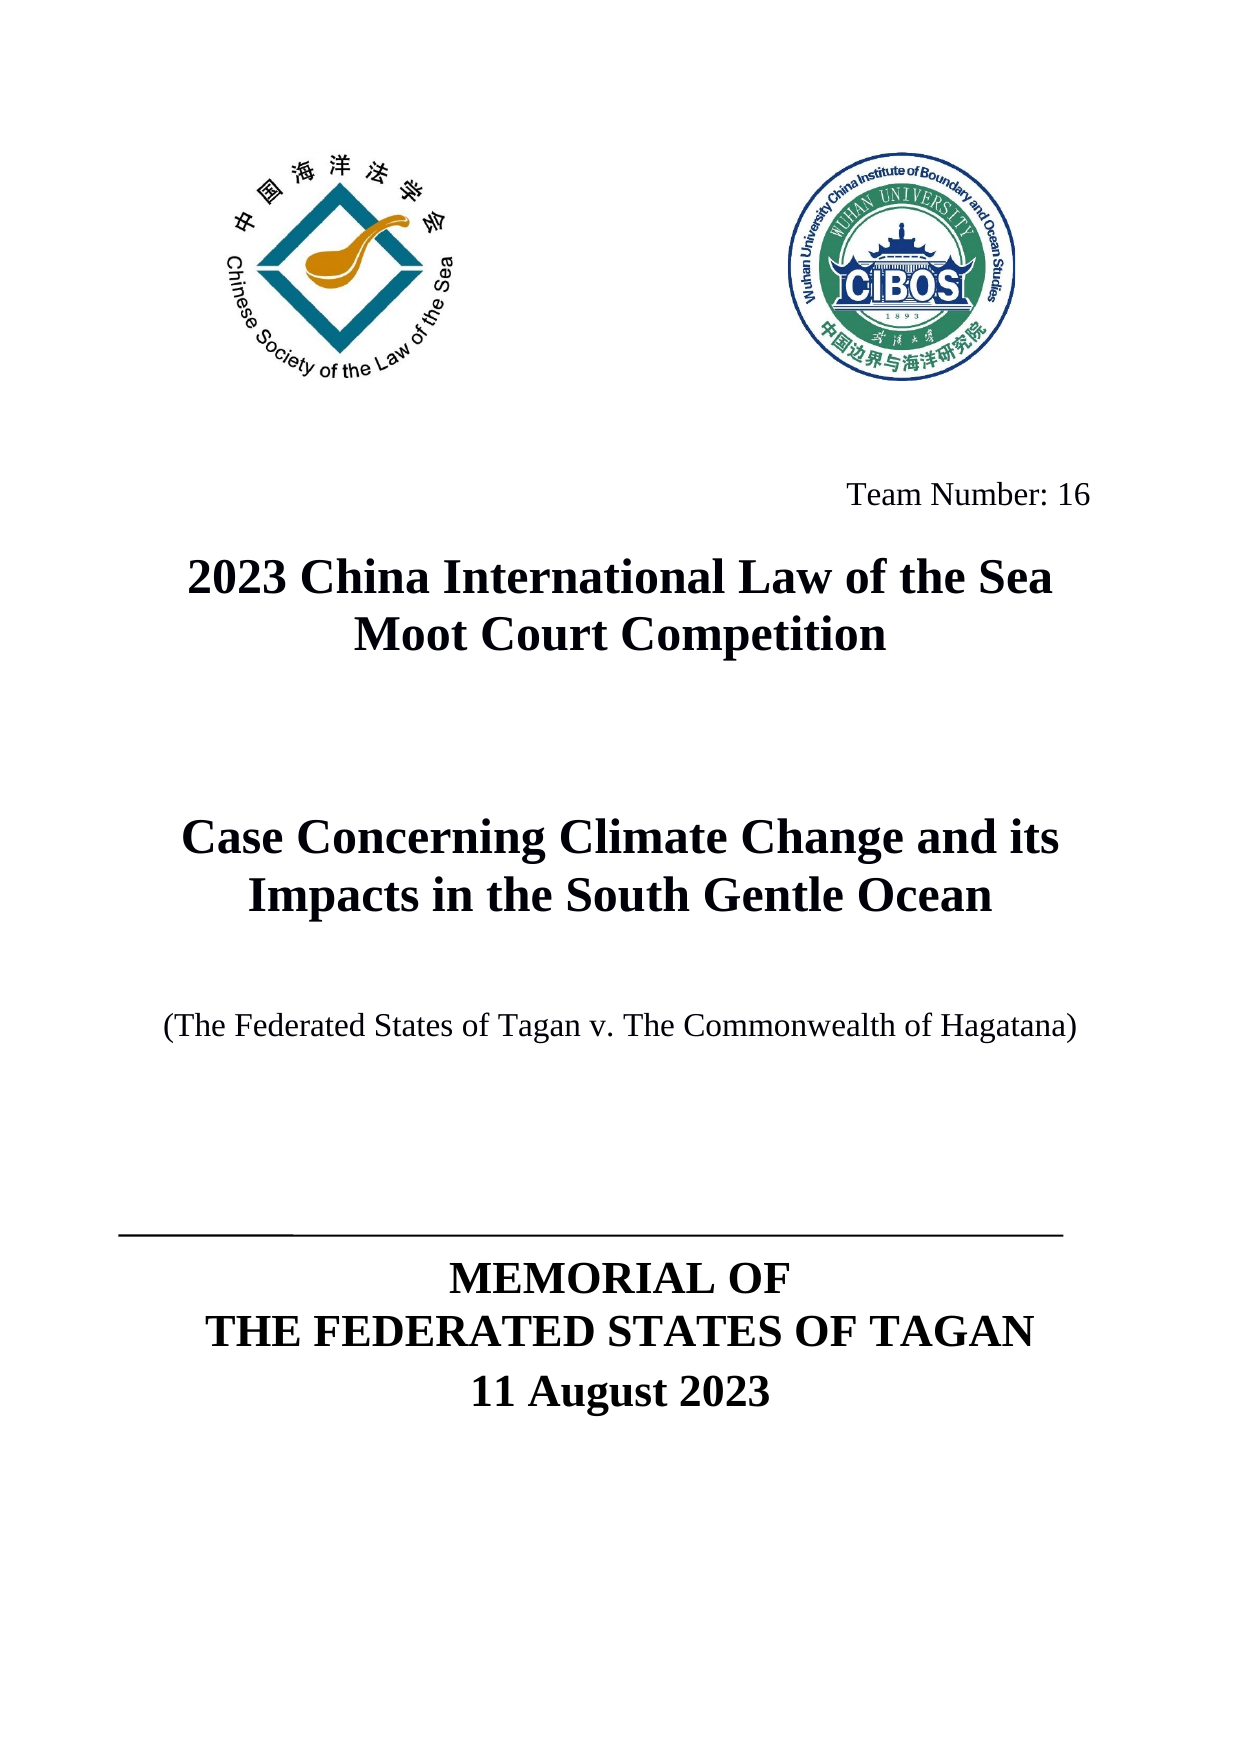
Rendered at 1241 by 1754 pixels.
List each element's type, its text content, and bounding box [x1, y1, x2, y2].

text 2023 China International Law of the Sea Moot Court Competition [150, 546, 1090, 661]
picture [224, 150, 455, 380]
text 11 August 2023 [150, 1356, 1090, 1424]
text MEMORIAL OF [150, 1251, 1090, 1303]
text THE FEDERATED STATES OF TAGAN [150, 1303, 1090, 1356]
text Case Concerning Climate Change and its Impacts in the South Gentle Ocean [150, 807, 1090, 922]
text (The Federated States of Tagan v. The Commonwealth of Hagatana) [150, 1006, 1090, 1044]
picture [787, 151, 1016, 381]
text Team Number: 16 [150, 474, 1090, 513]
